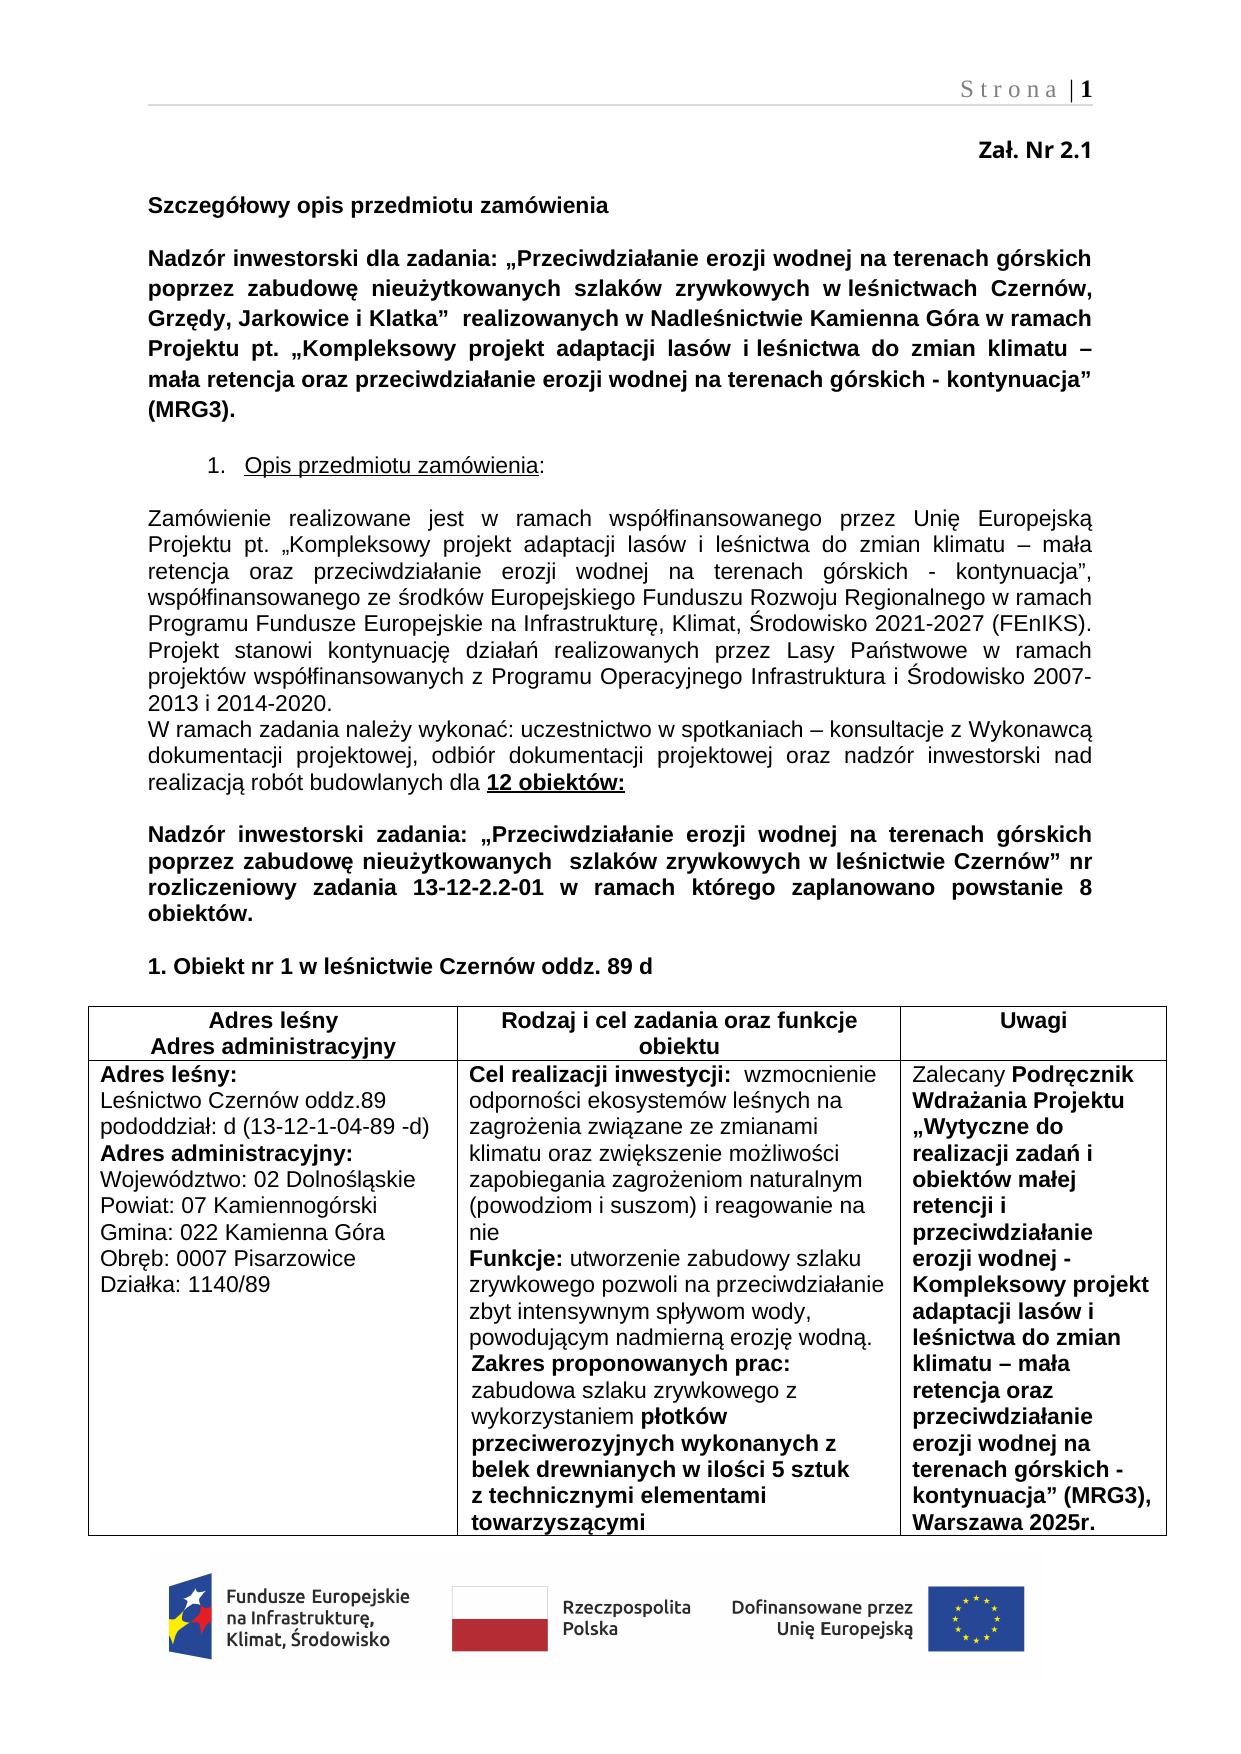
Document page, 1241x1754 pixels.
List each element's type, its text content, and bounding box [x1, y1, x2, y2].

table_header Uwagi [901, 1007, 1166, 1059]
subtitle Zał. Nr 2.1 [148, 134, 1093, 166]
text W ramach zadania należy wykonać: uczestnictwo w spotkaniach – konsultacje z Wykonawcą dokumentacji projektowej, odbiór dokumentacji projektowej oraz nadzór inwestorski nad realizacją robót budowlanych dla 12 obiektów: [148, 716, 1093, 795]
text 1. Obiekt nr 1 w leśnictwie Czernów oddz. 89 d [148, 953, 1093, 979]
list Opis przedmiotu zamówienia: [207, 452, 1093, 479]
text Nadzór inwestorski dla zadania: „Przeciwdziałanie erozji wodnej na terenach górskich poprzez zabudowę nieużytkowanych szlaków zrywkowych w leśnictwach Czernów, Grzędy, Jarkowice i Klatka” realizowanych w Nadleśnictwie Kamienna Góra w ramach Projektu pt. „Kompleksowy projekt adaptacji lasów i leśnictwa do zmian klimatu – mała retencja oraz przeciwdziałanie erozji wodnej na terenach górskich - kontynuacja” (MRG3). [148, 245, 1093, 422]
picture [147, 1552, 1047, 1681]
table_header Adres leśny Adres administracyjny [89, 1007, 457, 1059]
table_header Rodzaj i cel zadania oraz funkcje obiektu [458, 1007, 900, 1059]
subtitle Szczegółowy opis przedmiotu zamówienia [148, 192, 1093, 218]
text Zamówienie realizowane jest w ramach współfinansowanego przez Unię Europejską Projektu pt. „Kompleksowy projekt adaptacji lasów i leśnictwa do zmian klimatu – mała retencja oraz przeciwdziałanie erozji wodnej na terenach górskich - kontynuacja”, współfinansowanego ze środków Europejskiego Funduszu Rozwoju Regionalnego w ramach Programu Fundusze Europejskie na Infrastrukturę, Klimat, Środowisko 2021-2027 (FEnIKS). Projekt stanowi kontynuację działań realizowanych przez Lasy Państwowe w ramach projektów współfinansowanych z Programu Operacyjnego Infrastruktura i Środowisko 2007-2013 i 2014-2020. [148, 505, 1093, 716]
text Nadzór inwestorski zadania: „Przeciwdziałanie erozji wodnej na terenach górskich poprzez zabudowę nieużytkowanych szlaków zrywkowych w leśnictwie Czernów” nr rozliczeniowy zadania 13-12-2.2-01 w ramach którego zaplanowano powstanie 8 obiektów. [148, 821, 1093, 927]
